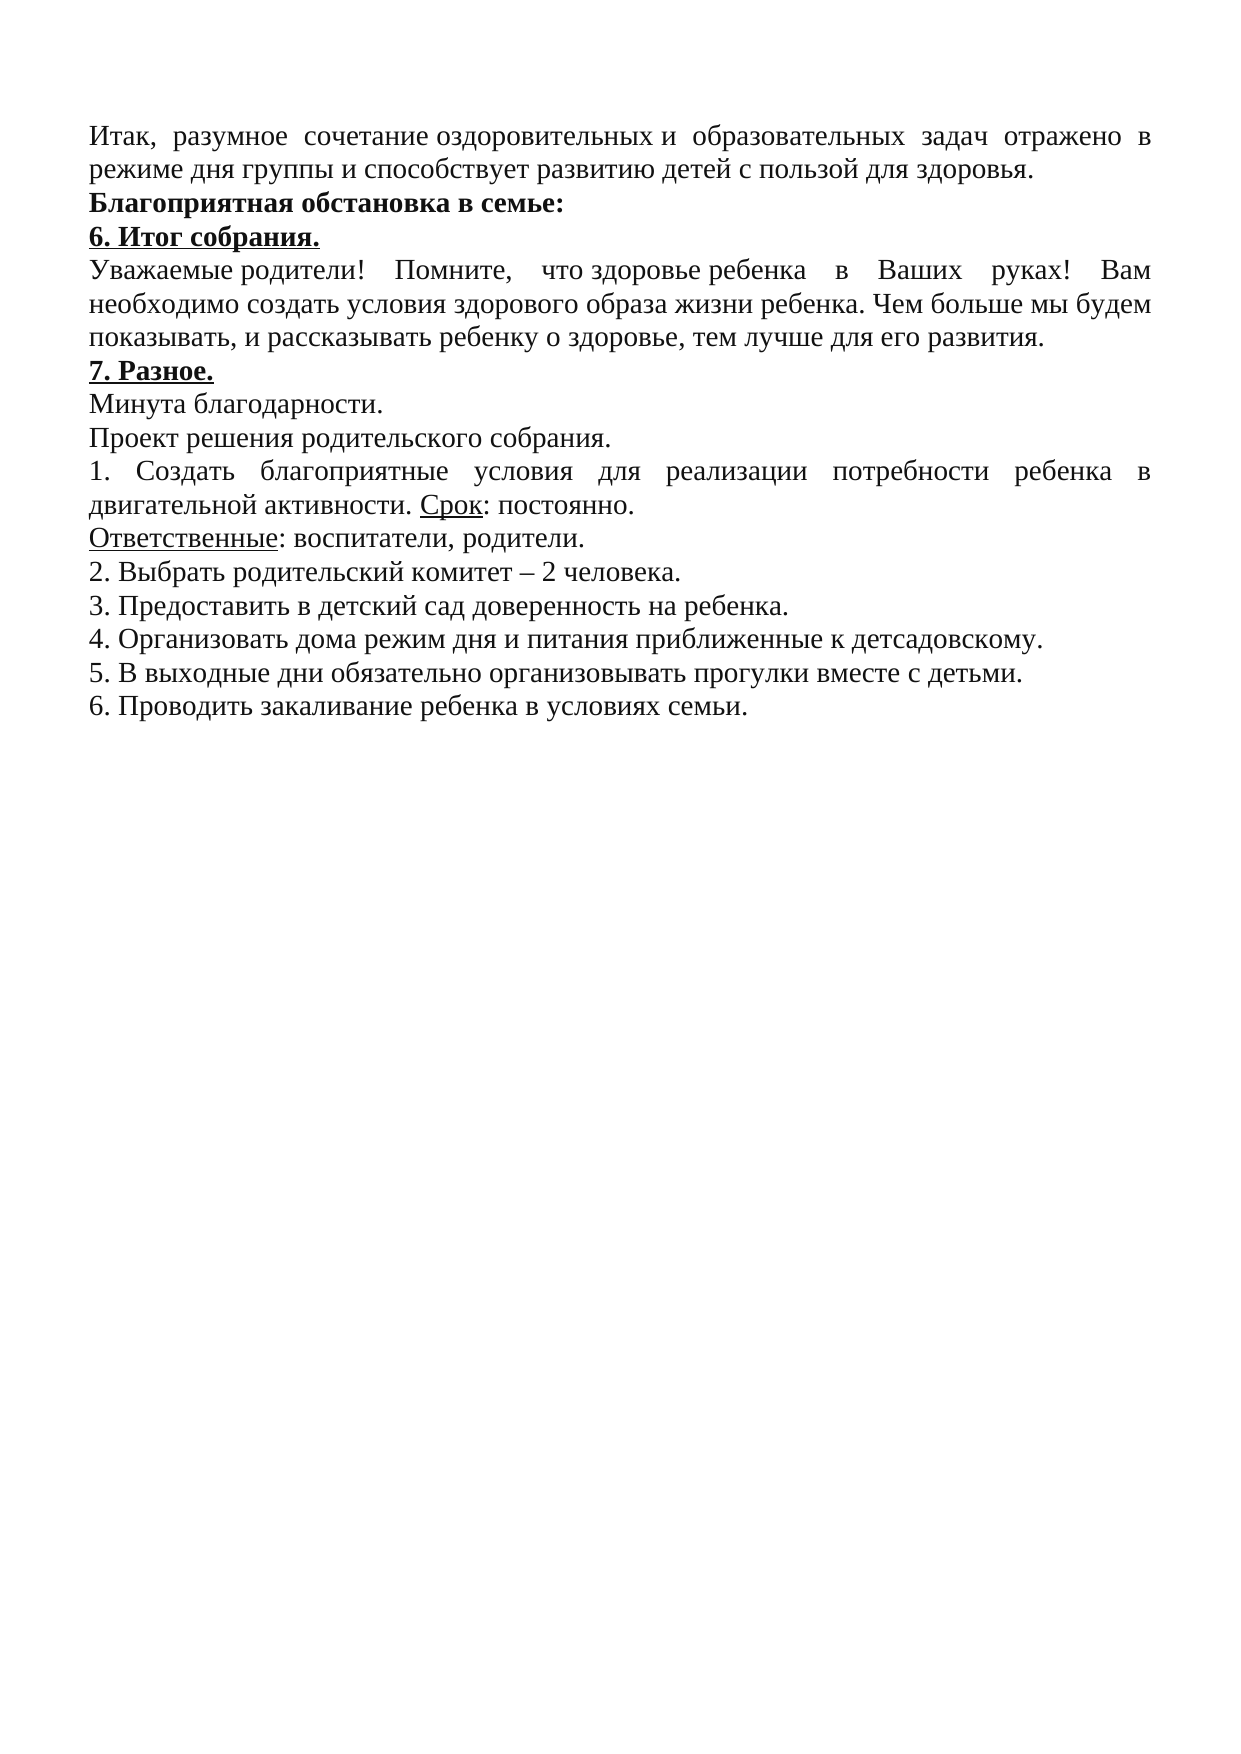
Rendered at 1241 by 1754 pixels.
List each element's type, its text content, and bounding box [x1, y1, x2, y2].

text Минута благодарности. [89, 386, 1152, 420]
text Благоприятная обстановка в семье: [89, 185, 1152, 219]
text 2. Выбрать родительский комитет – 2 человека. [89, 554, 1152, 588]
text Итак, разумное сочетание оздоровительных и образовательных задач отражено в режиме дня группы и способствует развитию детей с пользой для здоровья. [89, 118, 1152, 185]
text 3. Предоставить в детский сад доверенность на ребенка. [89, 588, 1152, 621]
text 6. Проводить закаливание ребенка в условиях семьи. [89, 688, 1152, 722]
text Проект решения родительского собрания. [89, 420, 1152, 453]
text 7. Разное. [89, 353, 1152, 386]
text Ответственные: воспитатели, родители. [89, 521, 1152, 554]
text 1. Создать благоприятные условия для реализации потребности ребенка в двигательной активности. Срок: постоянно. [89, 453, 1152, 521]
text Уважаемые родители! Помните, что здоровье ребенка в Ваших руках! Вам необходимо создать условия здорового образа жизни ребенка. Чем больше мы будем показывать, и рассказывать ребенку о здоровье, тем лучше для его развития. [89, 252, 1152, 353]
text 4. Организовать дома режим дня и питания приближенные к детсадовскому. [89, 621, 1152, 655]
text 6. Итог собрания. [89, 219, 1152, 252]
text 5. В выходные дни обязательно организовывать прогулки вместе с детьми. [89, 655, 1152, 688]
